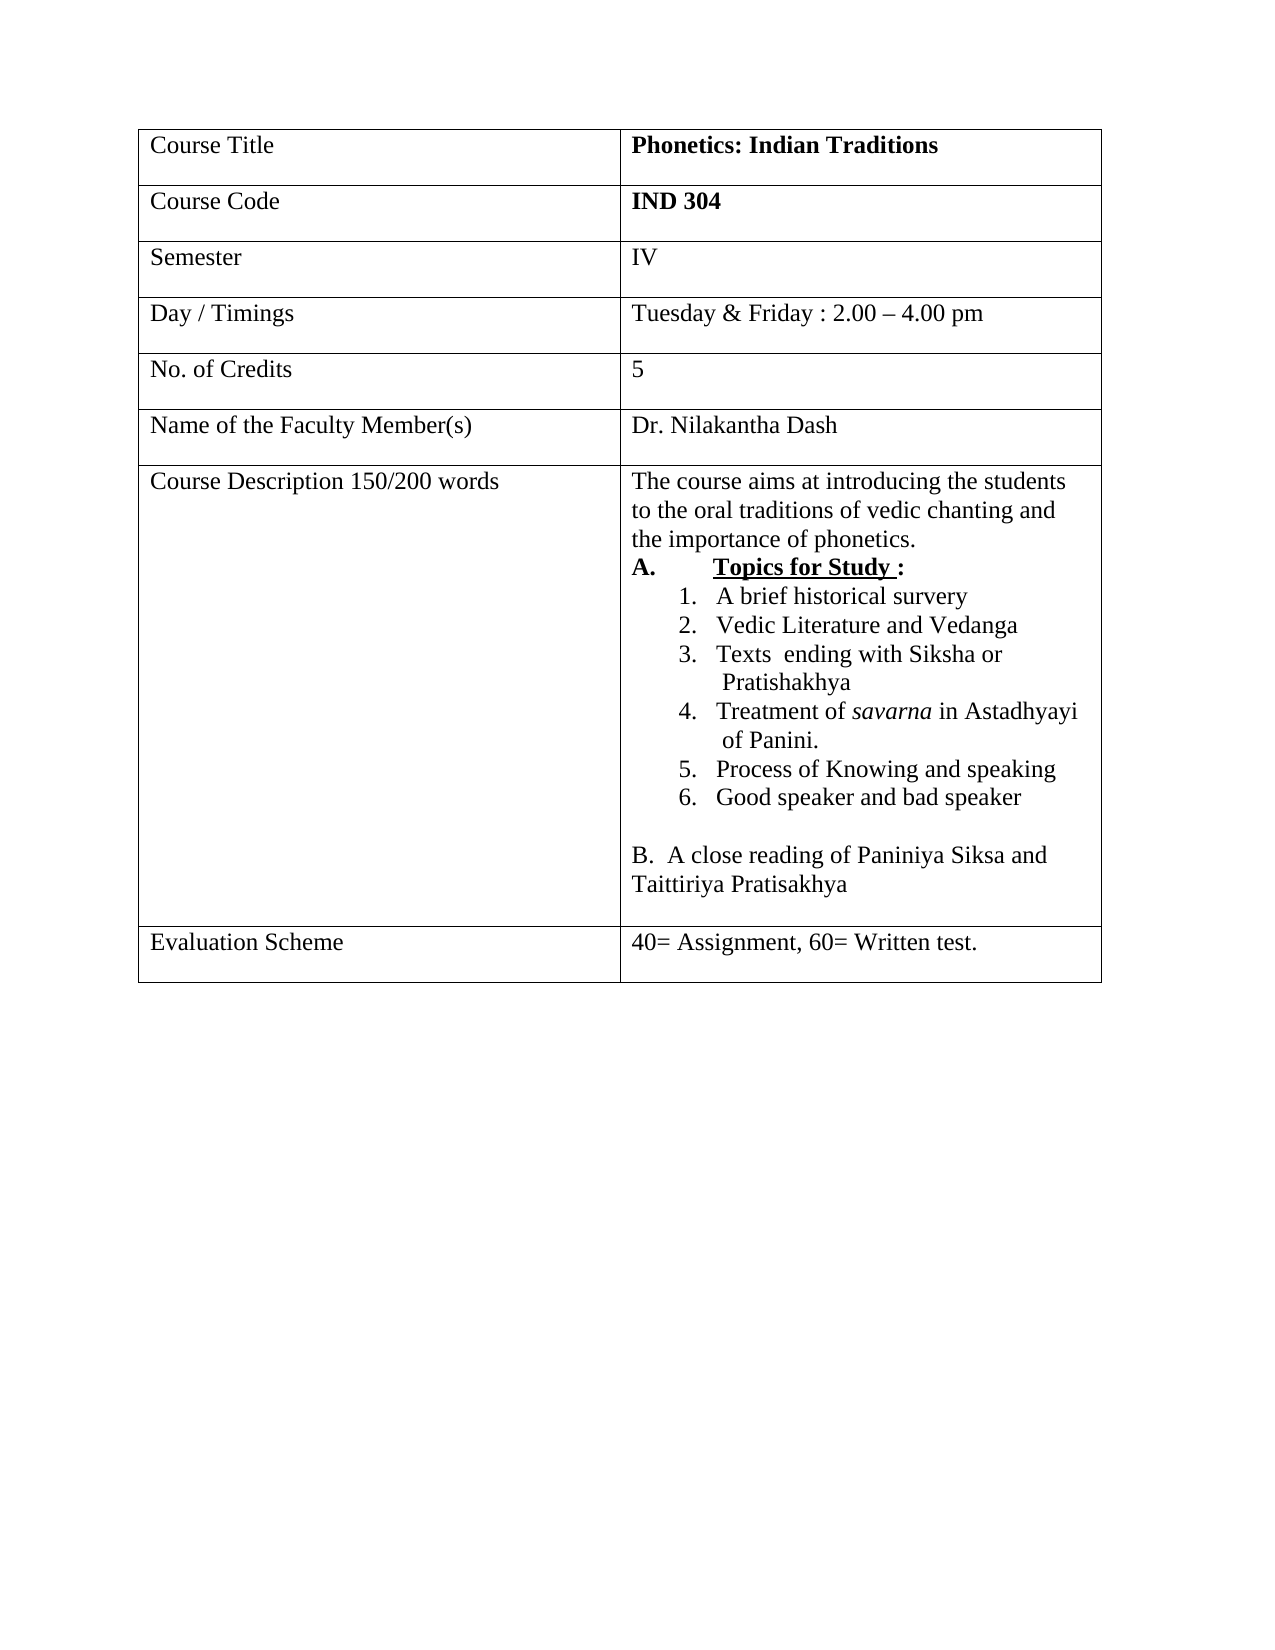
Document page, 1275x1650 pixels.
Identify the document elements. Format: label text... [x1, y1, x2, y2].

table_cell Course Description 150/200 words [139, 466, 620, 926]
table_header Course Title [139, 130, 620, 185]
table_cell Semester [139, 242, 620, 297]
table_cell IND 304 [621, 186, 1101, 241]
table_cell Evaluation Scheme [139, 927, 620, 982]
table_cell Course Code [139, 186, 620, 241]
table_cell No. of Credits [139, 354, 620, 409]
table_cell Name of the Faculty Member(s) [139, 410, 620, 465]
table_cell Dr. Nilakantha Dash [621, 410, 1101, 465]
table_cell Day / Timings [139, 298, 620, 353]
table_cell 5 [621, 354, 1101, 409]
table_cell The course aims at introducing the students to the oral traditions of vedic chanting and the importance of phonetics. A. Topics for Study : 1. A brief historical survery 2. Vedic Literature and Vedanga 3. Texts ending with Siksha or Pratishakhya 4. Treatment of savarna in Astadhyayi of Panini. 5. Process of Knowing and speaking 6. Good speaker and bad speaker B. A close reading of Paniniya Siksa and Taittiriya Pratisakhya [621, 466, 1101, 926]
table_cell 40= Assignment, 60= Written test. [621, 927, 1101, 982]
table_header Phonetics: Indian Traditions [621, 130, 1101, 185]
table_cell IV [621, 242, 1101, 297]
table_cell Tuesday & Friday : 2.00 – 4.00 pm [621, 298, 1101, 353]
